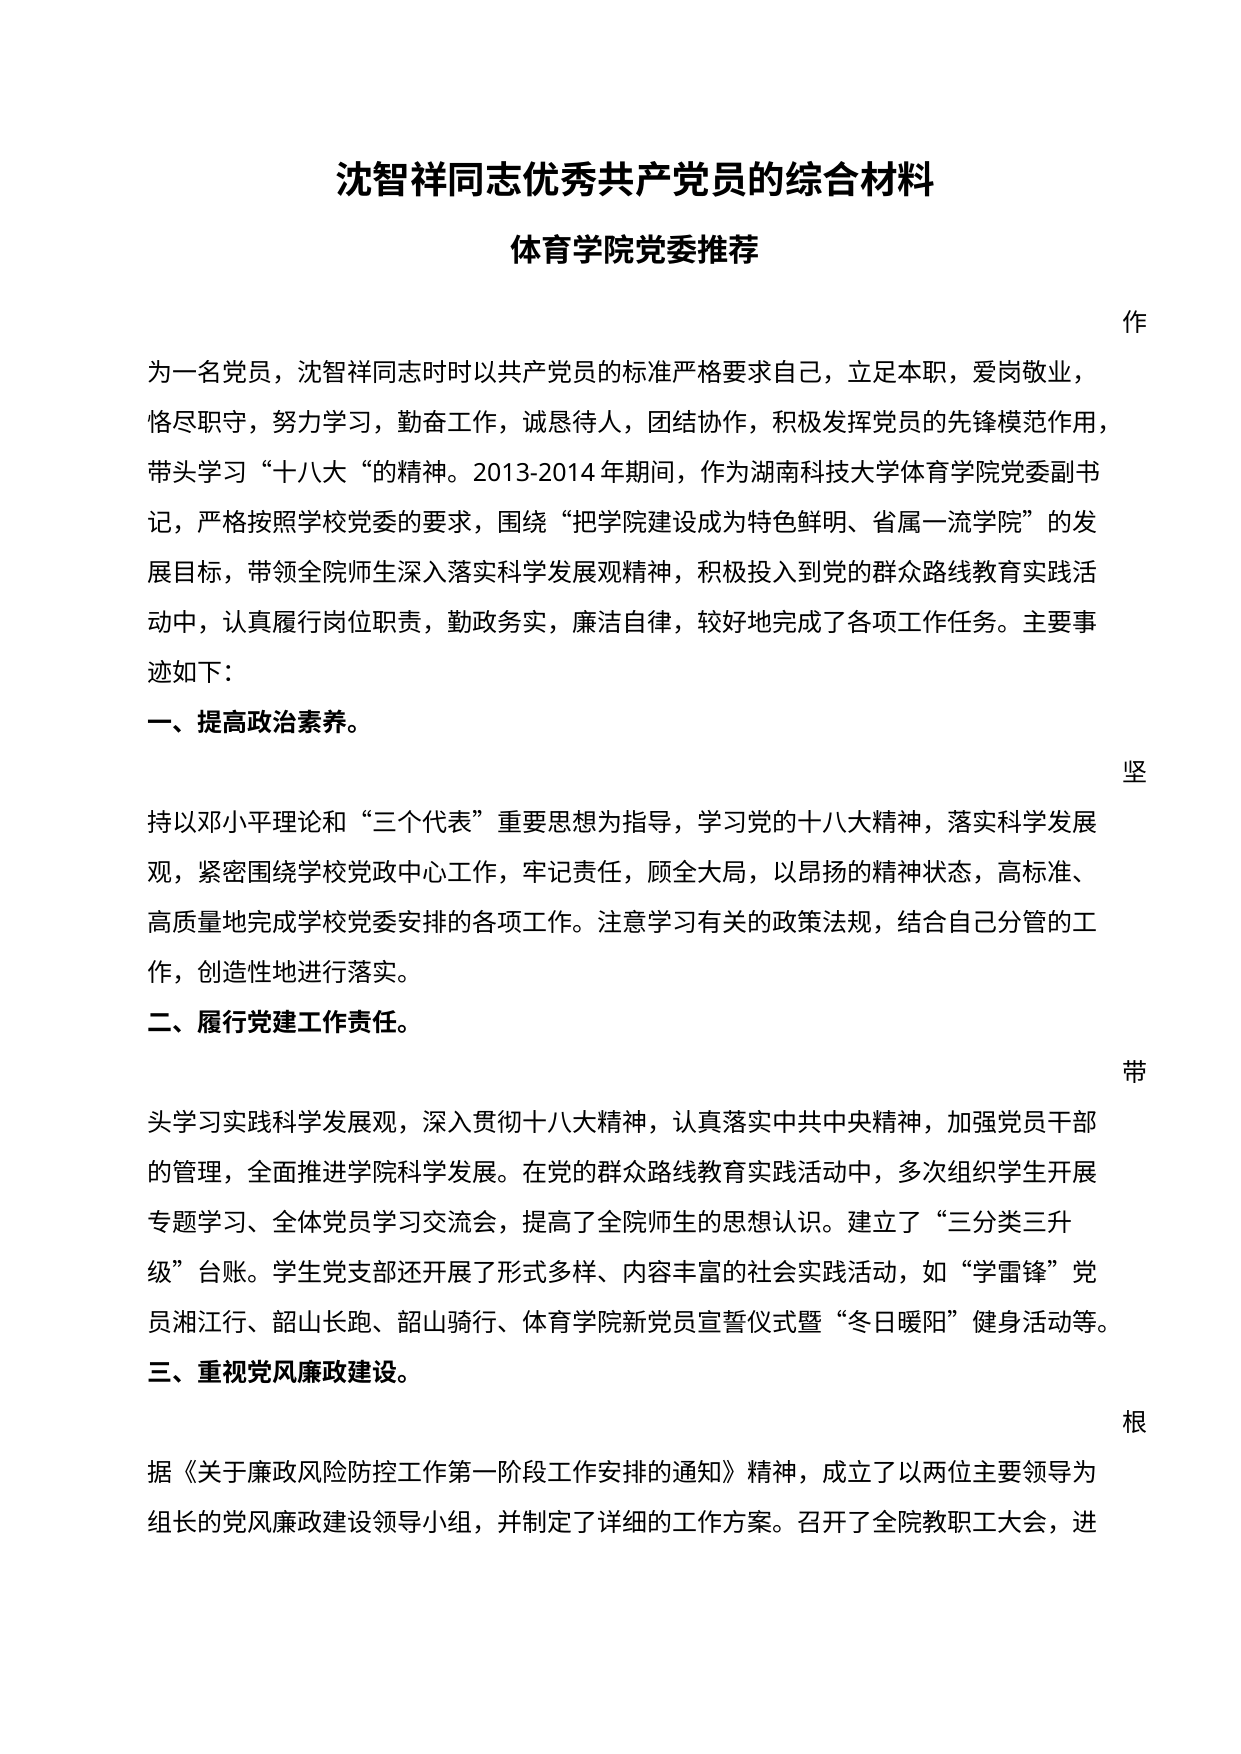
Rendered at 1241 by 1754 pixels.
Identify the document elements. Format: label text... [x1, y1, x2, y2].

text 带头学习实践科学发展观，深入贯彻十八大精神，认真落实中共中央精神，加强党员干部的管理，全面推进学院科学发展。在党的群众路线教育实践活动中，多次组织学生开展专题学习、全体党员学习交流会，提高了全院师生的思想认识。建立了“三分类三升级”台账。学生党支部还开展了形式多样、内容丰富的社会实践活动，如“学雷锋”党员湘江行、韶山长跑、韶山骑行、体育学院新党员宣誓仪式暨“冬日暖阳”健身活动等。 [148, 1041, 1122, 1341]
text 坚持以邓小平理论和“三个代表”重要思想为指导，学习党的十八大精神，落实科学发展观，紧密围绕学校党政中心工作，牢记责任，顾全大局，以昂扬的精神状态，高标准、高质量地完成学校党委安排的各项工作。注意学习有关的政策法规，结合自己分管的工作，创造性地进行落实。 [148, 741, 1122, 991]
text 沈智祥同志优秀共产党员的综合材料 [148, 150, 1122, 204]
text 三、重视党风廉政建设。 [148, 1341, 1122, 1391]
text 作为一名党员，沈智祥同志时时以共产党员的标准严格要求自己，立足本职，爱岗敬业，恪尽职守，努力学习，勤奋工作，诚恳待人，团结协作，积极发挥党员的先锋模范作用，带头学习“十八大“的精神。2013-2014年期间，作为湖南科技大学体育学院党委副书记，严格按照学校党委的要求，围绕“把学院建设成为特色鲜明、省属一流学院”的发展目标，带领全院师生深入落实科学发展观精神，积极投入到党的群众路线教育实践活动中，认真履行岗位职责，勤政务实，廉洁自律，较好地完成了各项工作任务。主要事迹如下： [148, 291, 1122, 691]
text 一、提高政治素养。 [148, 691, 1122, 741]
text 二、履行党建工作责任。 [148, 991, 1122, 1041]
text 体育学院党委推荐 [148, 225, 1122, 270]
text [148, 1391, 1122, 1541]
